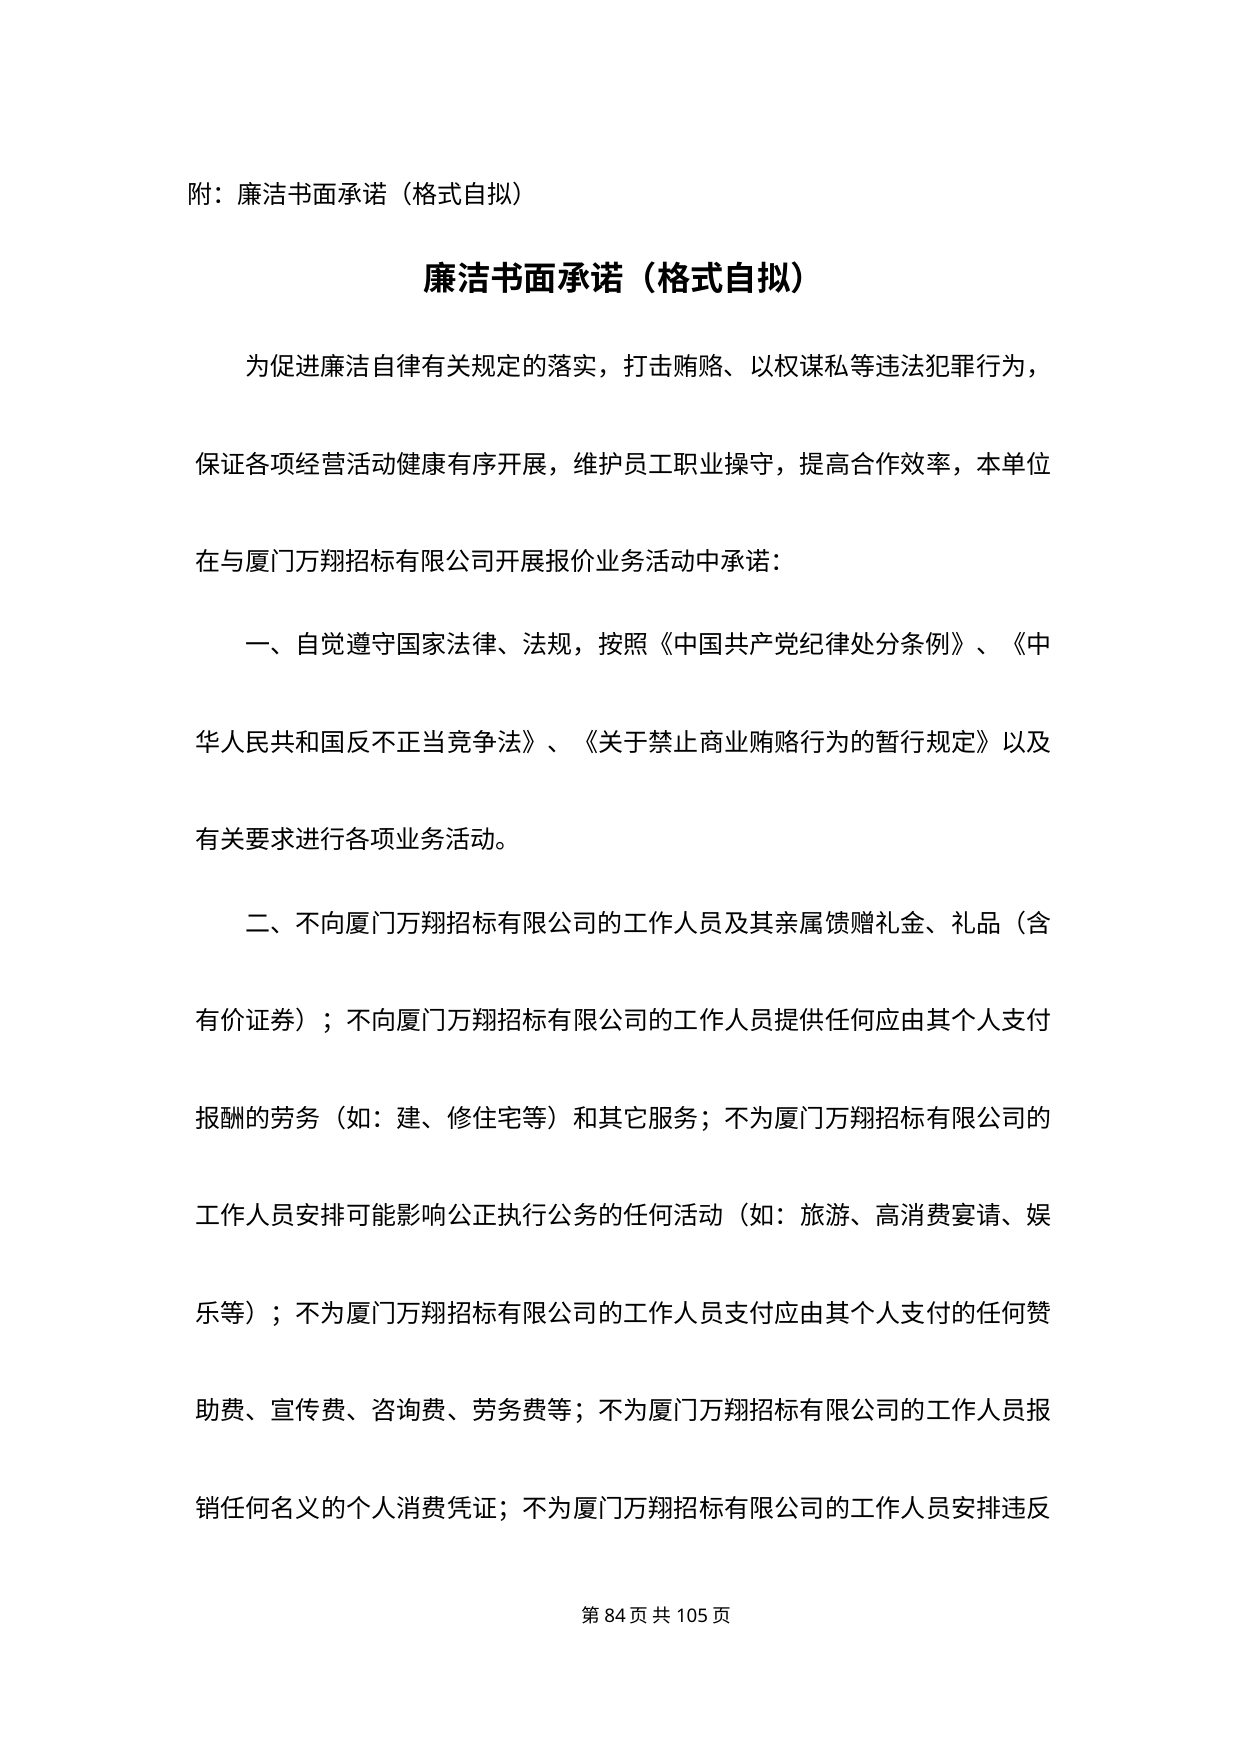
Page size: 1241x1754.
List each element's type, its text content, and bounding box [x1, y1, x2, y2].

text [195, 889, 1053, 1539]
text 为促进廉洁自律有关规定的落实，打击贿赂、以权谋私等违法犯罪行为，保证各项经营活动健康有序开展，维护员工职业操守，提高合作效率，本单位在与厦门万翔招标有限公司开展报价业务活动中承诺： [195, 332, 1053, 592]
text 廉洁书面承诺（格式自拟） [195, 243, 1053, 308]
text 一、自觉遵守国家法律、法规，按照《中国共产党纪律处分条例》、《中华人民共和国反不正当竞争法》、《关于禁止商业贿赂行为的暂行规定》以及有关要求进行各项业务活动。 [195, 611, 1053, 871]
text 附：廉洁书面承诺（格式自拟） [187, 160, 1053, 225]
